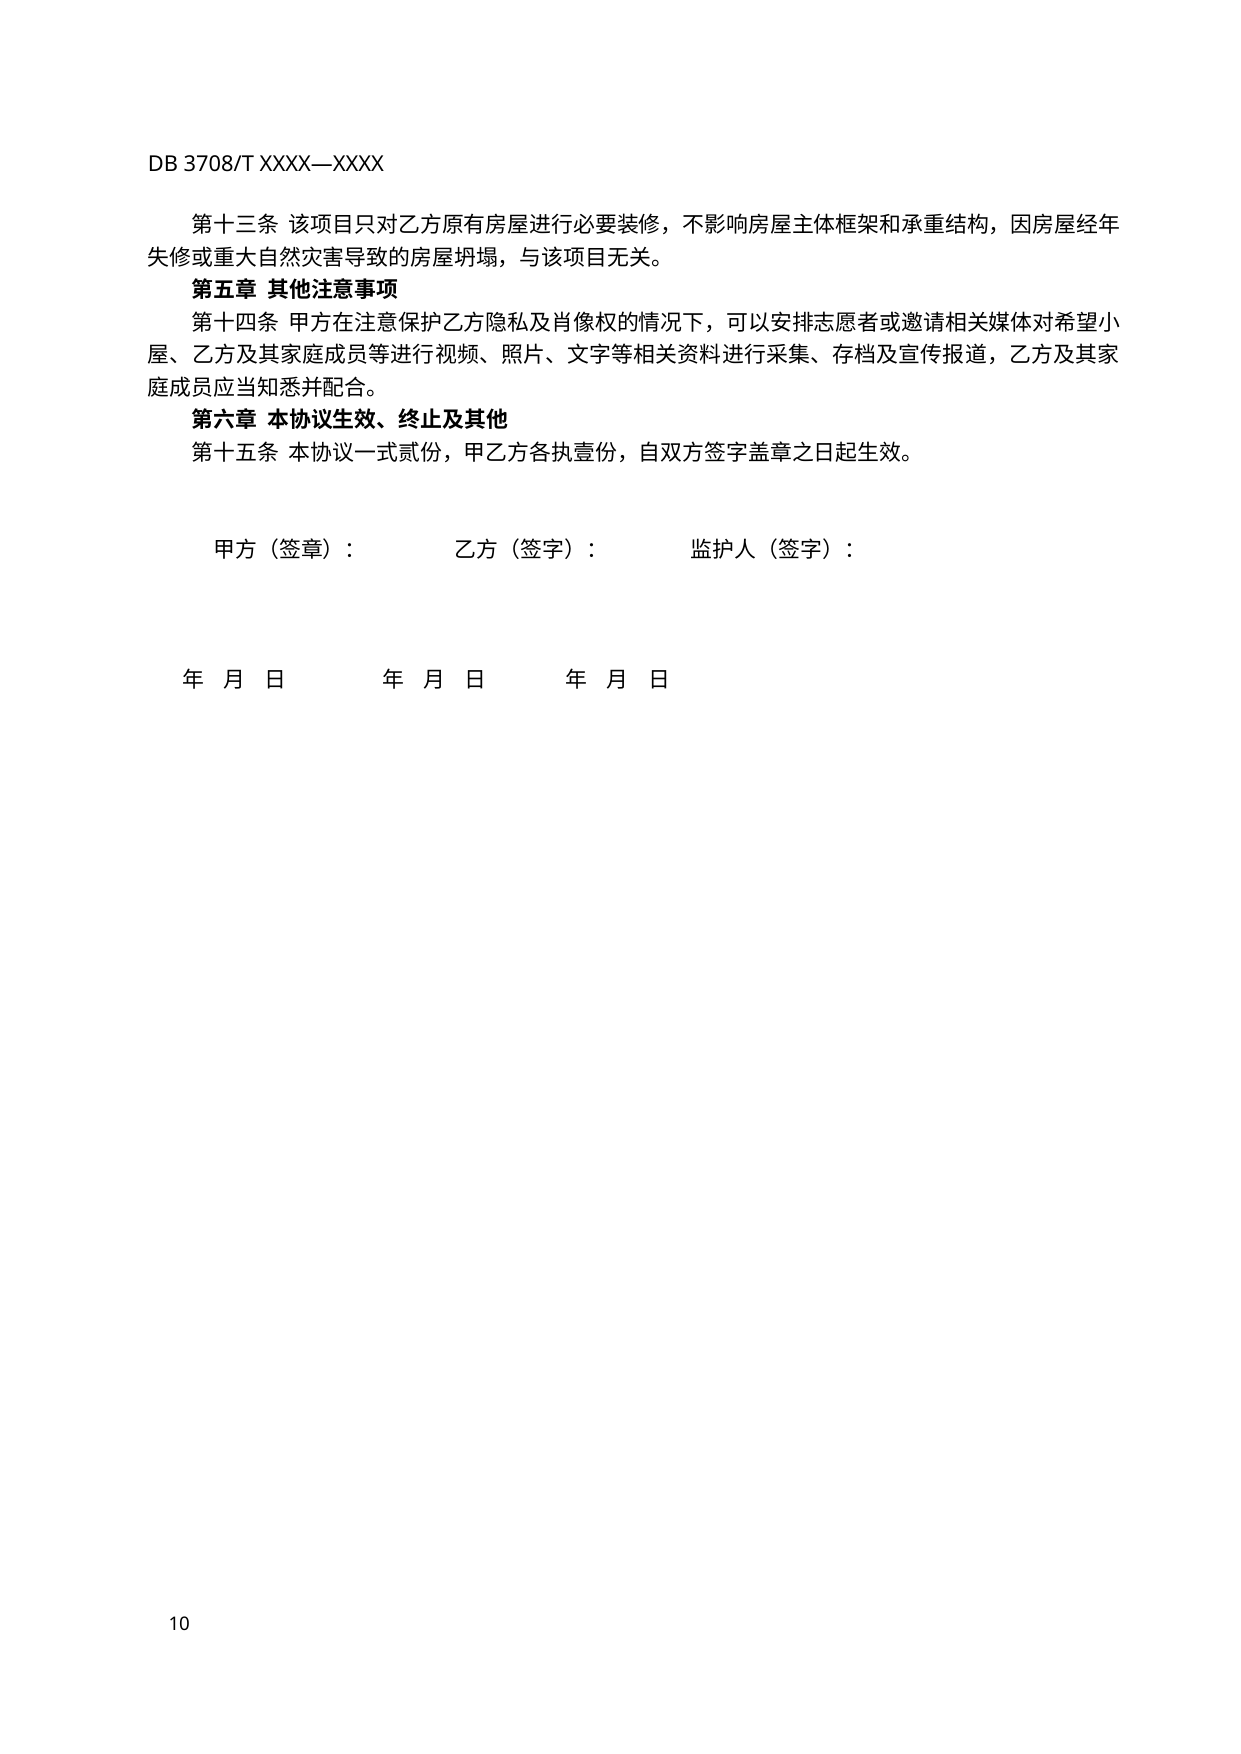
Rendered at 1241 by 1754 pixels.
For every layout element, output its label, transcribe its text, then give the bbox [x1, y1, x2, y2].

text 甲方（签章）： 乙方（签字）： 监护人（签字）： [148, 532, 1122, 564]
text 年 月 日 年 月 日 年 月 日 [148, 597, 1122, 727]
text 第十三条 该项目只对乙方原有房屋进行必要装修，不影响房屋主体框架和承重结构，因房屋经年失修或重大自然灾害导致的房屋坍塌，与该项目无关。 [148, 207, 1122, 272]
text 第五章 其他注意事项 [148, 272, 1122, 304]
text 第十五条 本协议一式贰份，甲乙方各执壹份，自双方签字盖章之日起生效。 [148, 434, 1122, 467]
text 第六章 本协议生效、终止及其他 [148, 402, 1122, 434]
text 第十四条 甲方在注意保护乙方隐私及肖像权的情况下，可以安排志愿者或邀请相关媒体对希望小屋、乙方及其家庭成员等进行视频、照片、文字等相关资料进行采集、存档及宣传报道，乙方及其家庭成员应当知悉并配合。 [148, 304, 1122, 402]
